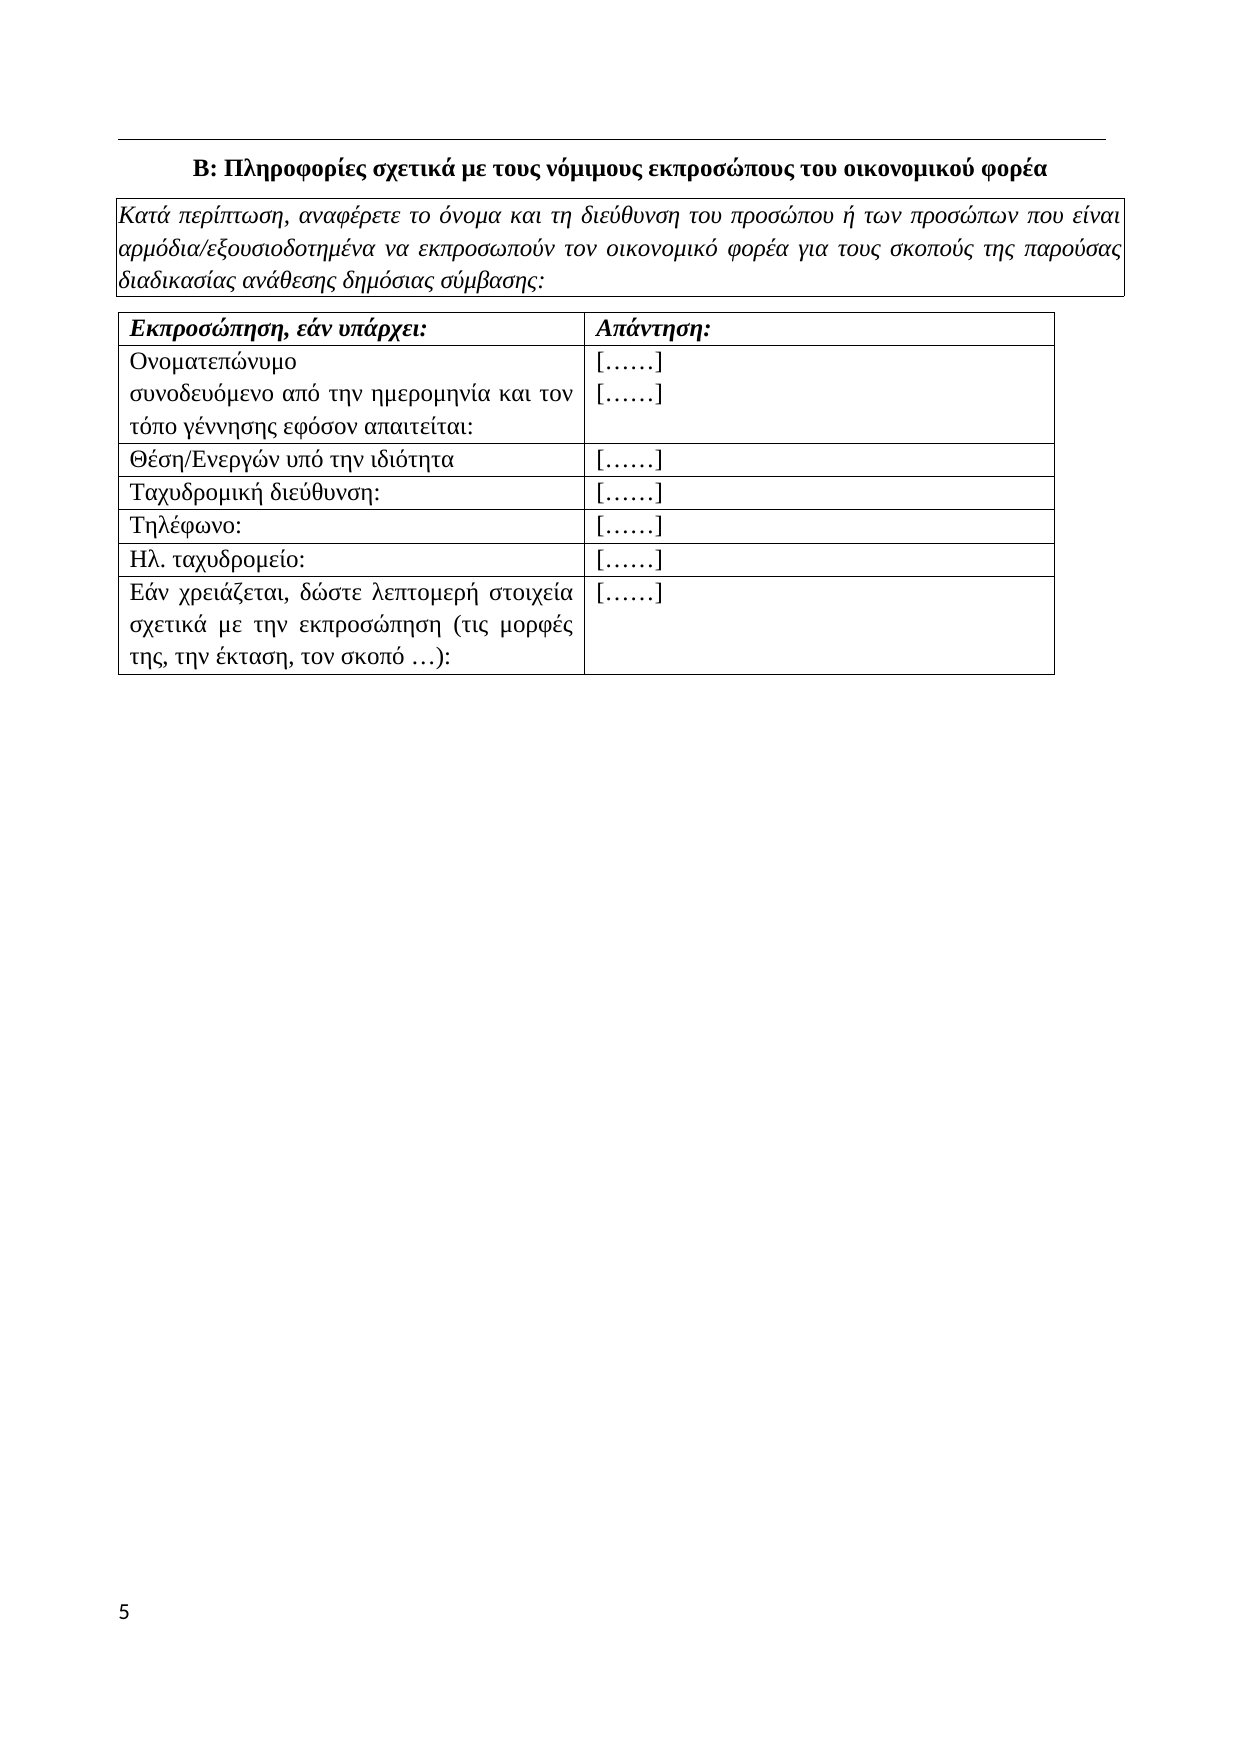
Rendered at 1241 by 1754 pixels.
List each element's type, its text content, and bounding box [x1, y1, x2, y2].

table_cell [……] [585, 577, 1054, 673]
table_header Απάντηση: [585, 313, 1054, 345]
table_cell Τηλέφωνο: [119, 510, 584, 543]
table_header Εκπροσώπηση, εάν υπάρχει: [119, 313, 584, 345]
table_cell [……] [585, 544, 1054, 576]
table_cell [……] [585, 477, 1054, 509]
table_cell [……] [……] [585, 346, 1054, 443]
table_cell Ταχυδρομική διεύθυνση: [119, 477, 584, 509]
table_cell Ηλ. ταχυδρομείο: [119, 544, 584, 576]
table_cell Ονοματεπώνυμο συνοδευόμενο από την ημερομηνία και τον τόπο γέννησης εφόσον απαιτείται: [119, 346, 584, 443]
table_cell Εάν χρειάζεται, δώστε λεπτομερή στοιχεία σχετικά με την εκπροσώπηση (τις μορφές της, την έκταση, τον σκοπό …): [119, 577, 584, 673]
text Κατά περίπτωση, αναφέρετε το όνομα και τη διεύθυνση του προσώπου ή των προσώπων που είναι αρμόδια/εξουσιοδοτημένα να εκπροσωπούν τον οικονομικό φορέα για τους σκοπούς της παρούσας διαδικασίας ανάθεσης δημόσιας σύμβασης: [117, 199, 1124, 296]
table_cell [……] [585, 444, 1054, 476]
table_cell Θέση/Ενεργών υπό την ιδιότητα [119, 444, 584, 476]
text Β: Πληροφορίες σχετικά με τους νόμιμους εκπροσώπους του οικονομικού φορέα [118, 153, 1122, 182]
table_cell [……] [585, 510, 1054, 543]
